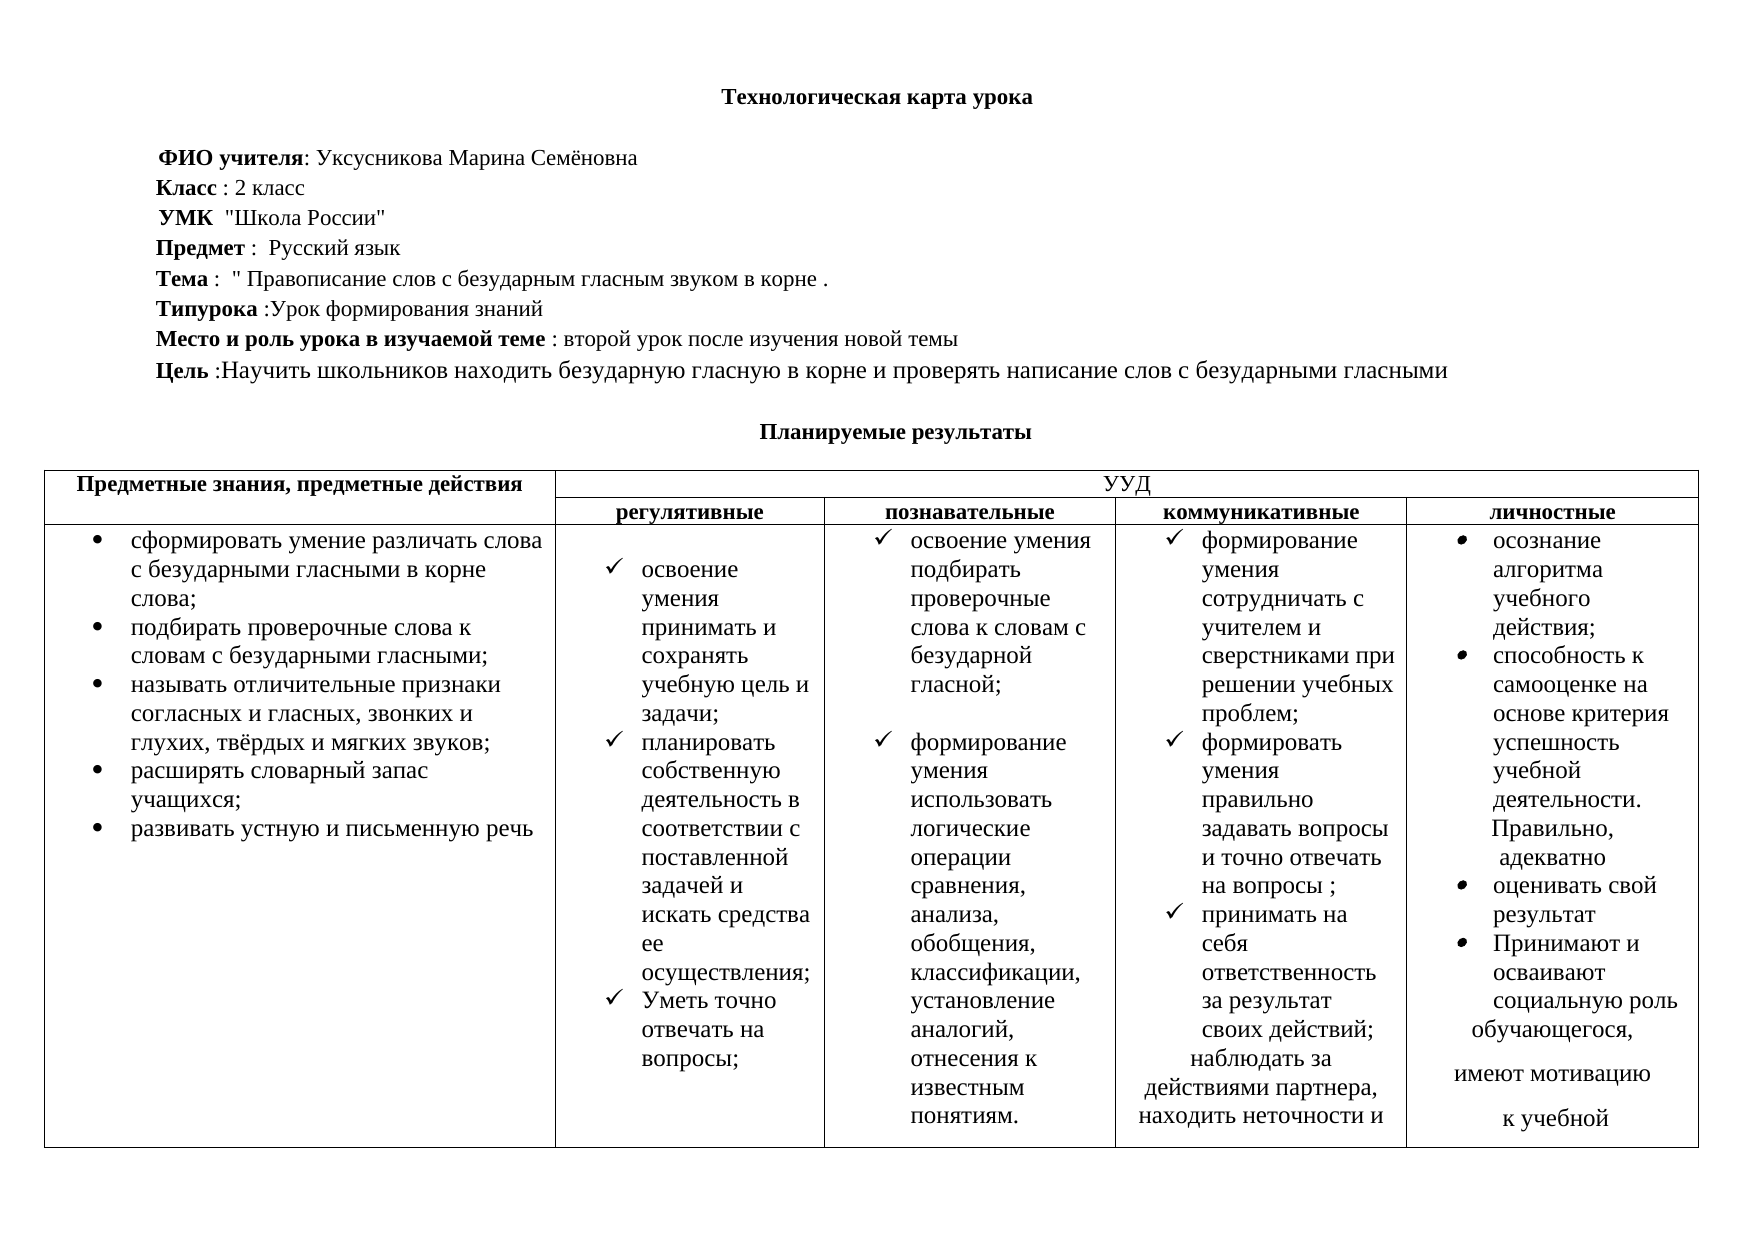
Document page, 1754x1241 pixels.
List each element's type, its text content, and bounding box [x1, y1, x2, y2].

list Планируемые результаты [156, 418, 1636, 445]
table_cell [1407, 525, 1698, 1147]
text Технологическая карта урока [118, 83, 1636, 110]
list Цель :Научить школьников находить безударную гласную в корне и проверять написание слов с безударными гласными [156, 355, 1636, 384]
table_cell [556, 525, 824, 1147]
list Место и роль урока в изучаемой теме : второй урок после изучения новой темы [156, 325, 1636, 351]
table_cell личностные [1407, 498, 1698, 524]
table_cell познавательные [825, 498, 1115, 524]
table_cell коммуникативные [1116, 498, 1406, 524]
list Предмет : Русский язык [156, 234, 1636, 261]
list Тема : " Правописание слов с безударным гласным звуком в корне . [156, 264, 1636, 291]
text УМК "Школа России" [118, 204, 1636, 231]
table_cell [825, 525, 1115, 1147]
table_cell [1116, 525, 1406, 1147]
table_header УУД [556, 471, 1698, 497]
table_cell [45, 525, 555, 1147]
list Класс : 2 класс [156, 174, 1636, 200]
list Типурока :Урок формирования знаний [156, 295, 1636, 321]
table_header Предметные знания, предметные действия [45, 471, 555, 524]
text ФИО учителя: Уксусникова Марина Семёновна [118, 144, 1636, 170]
table_cell регулятивные [556, 498, 824, 524]
